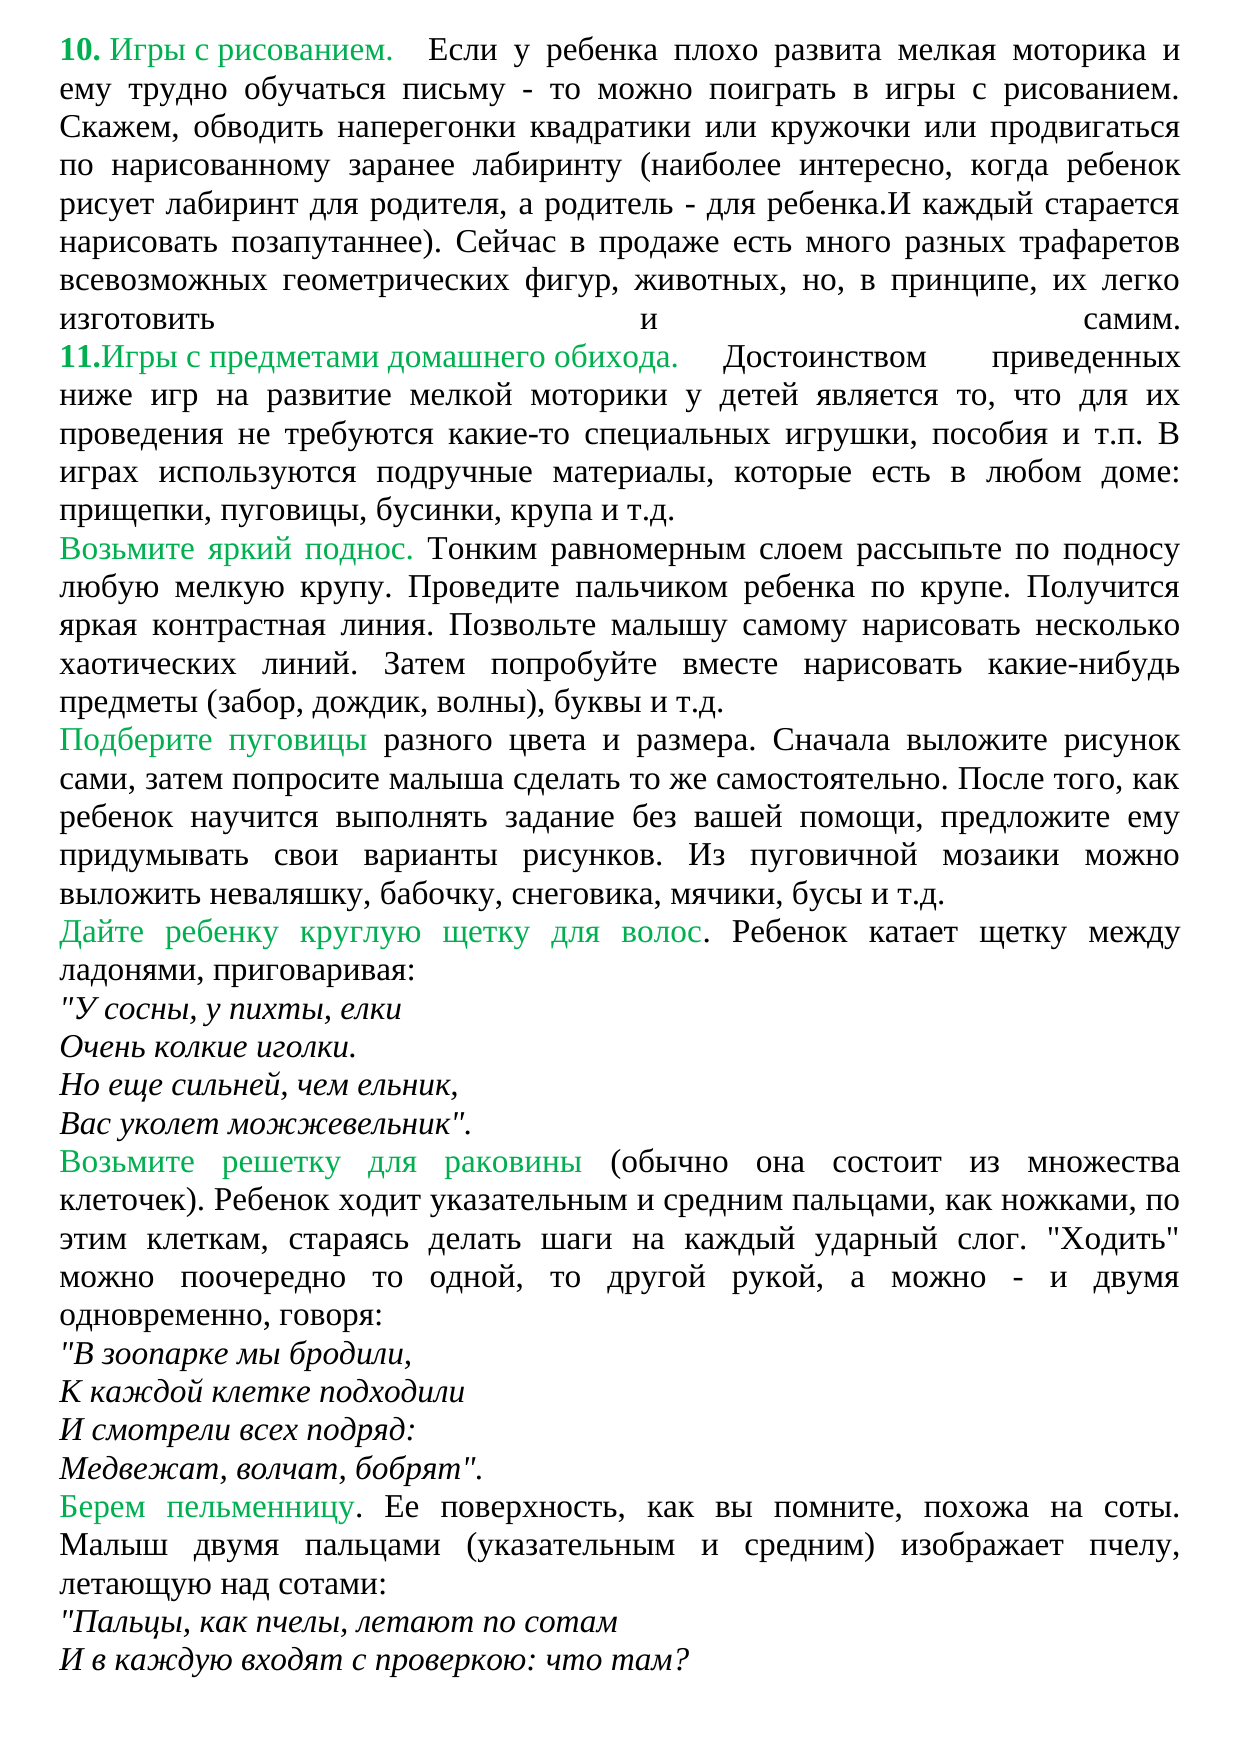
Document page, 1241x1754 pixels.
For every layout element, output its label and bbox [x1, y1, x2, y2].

text [59, 29, 1181, 1678]
